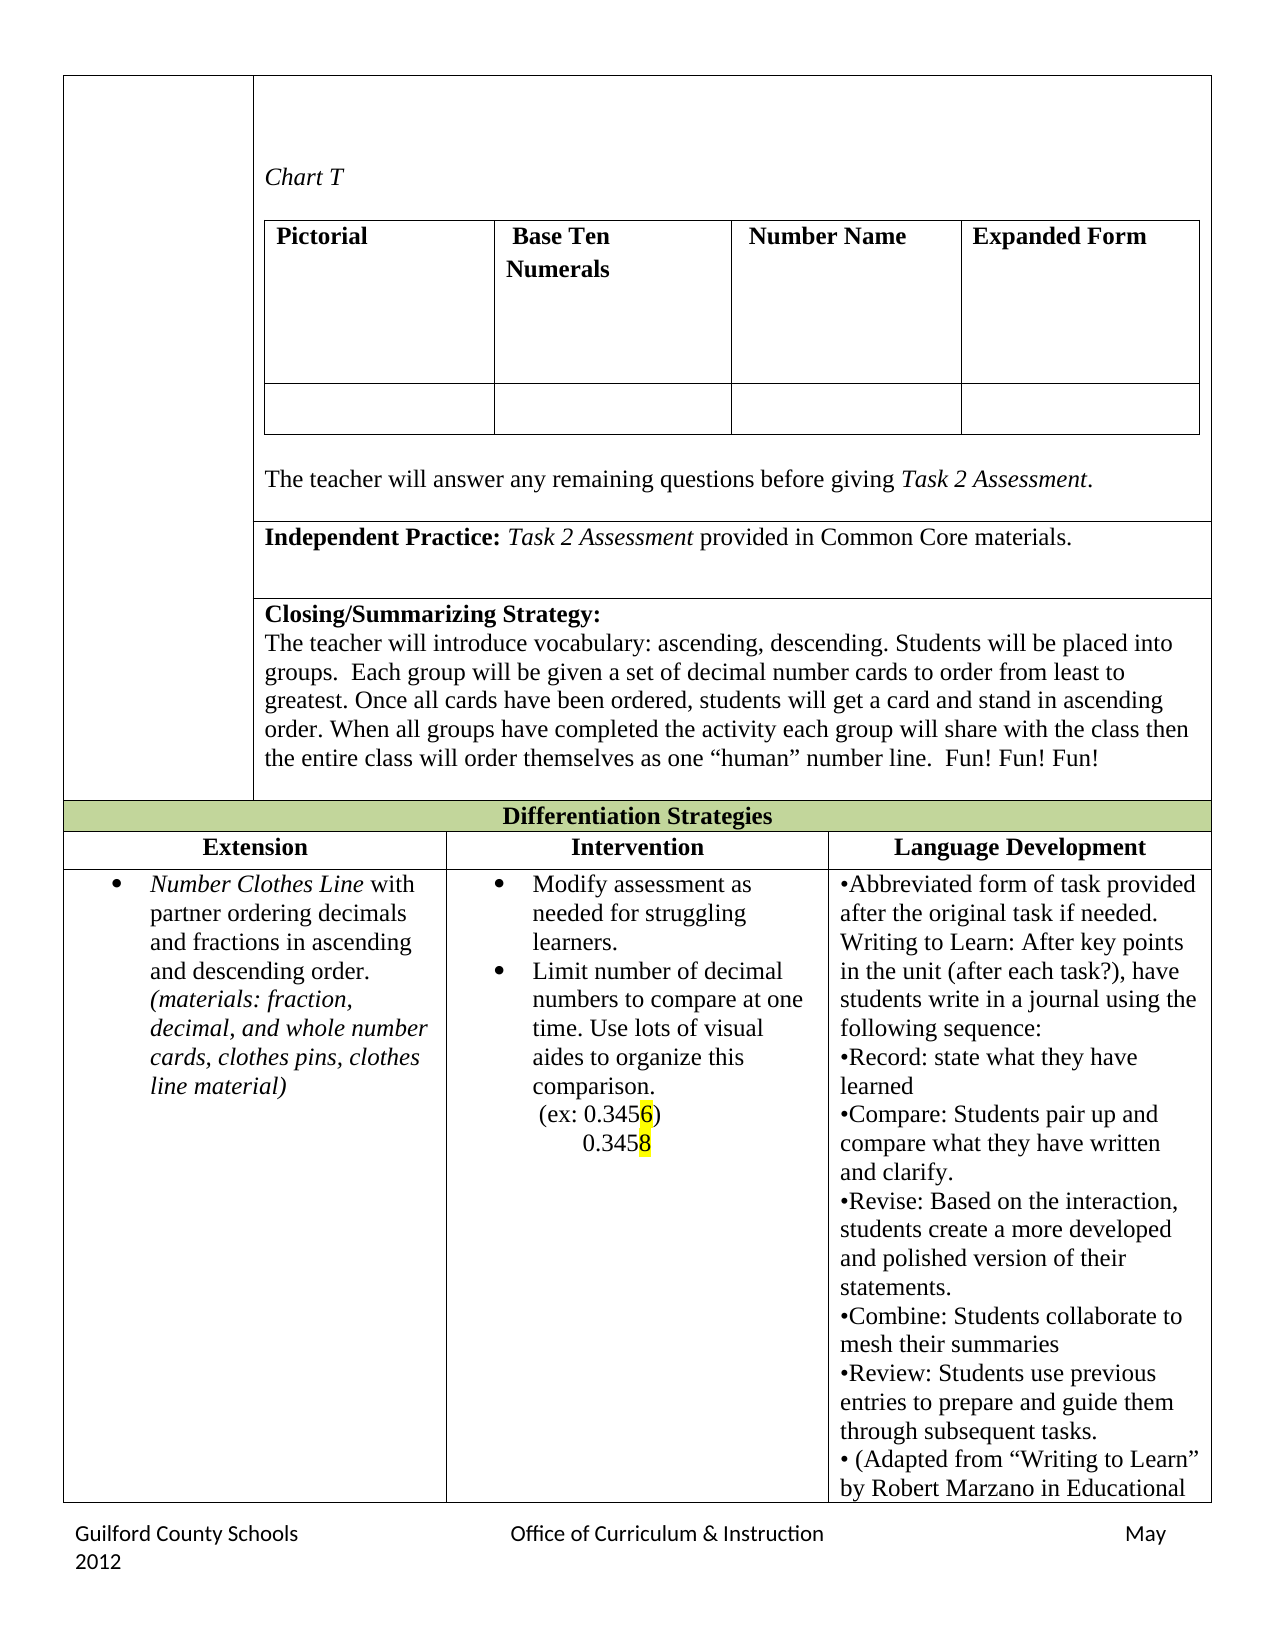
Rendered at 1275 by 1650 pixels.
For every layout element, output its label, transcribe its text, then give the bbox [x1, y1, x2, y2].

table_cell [64, 870, 446, 1502]
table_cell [254, 76, 1211, 521]
table_cell Intervention [447, 832, 828, 868]
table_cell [447, 870, 828, 1502]
table_cell Closing/Summarizing Strategy: The teacher will introduce vocabulary: ascending, descending. Students will be placed into groups. Each group will be given a set of decimal number cards to order from least to greatest. Once all cards have been ordered, students will get a card and stand in ascending order. When all groups have completed the activity each group will share with the class then the entire class will order themselves as one “human” number line. Fun! Fun! Fun! [254, 599, 1211, 800]
table_cell Language Development [829, 832, 1211, 868]
table_cell Differentiation Strategies [64, 801, 1211, 831]
table_cell Extension [64, 832, 446, 868]
table_cell Independent Practice: Task 2 Assessment provided in Common Core materials. [254, 522, 1211, 598]
